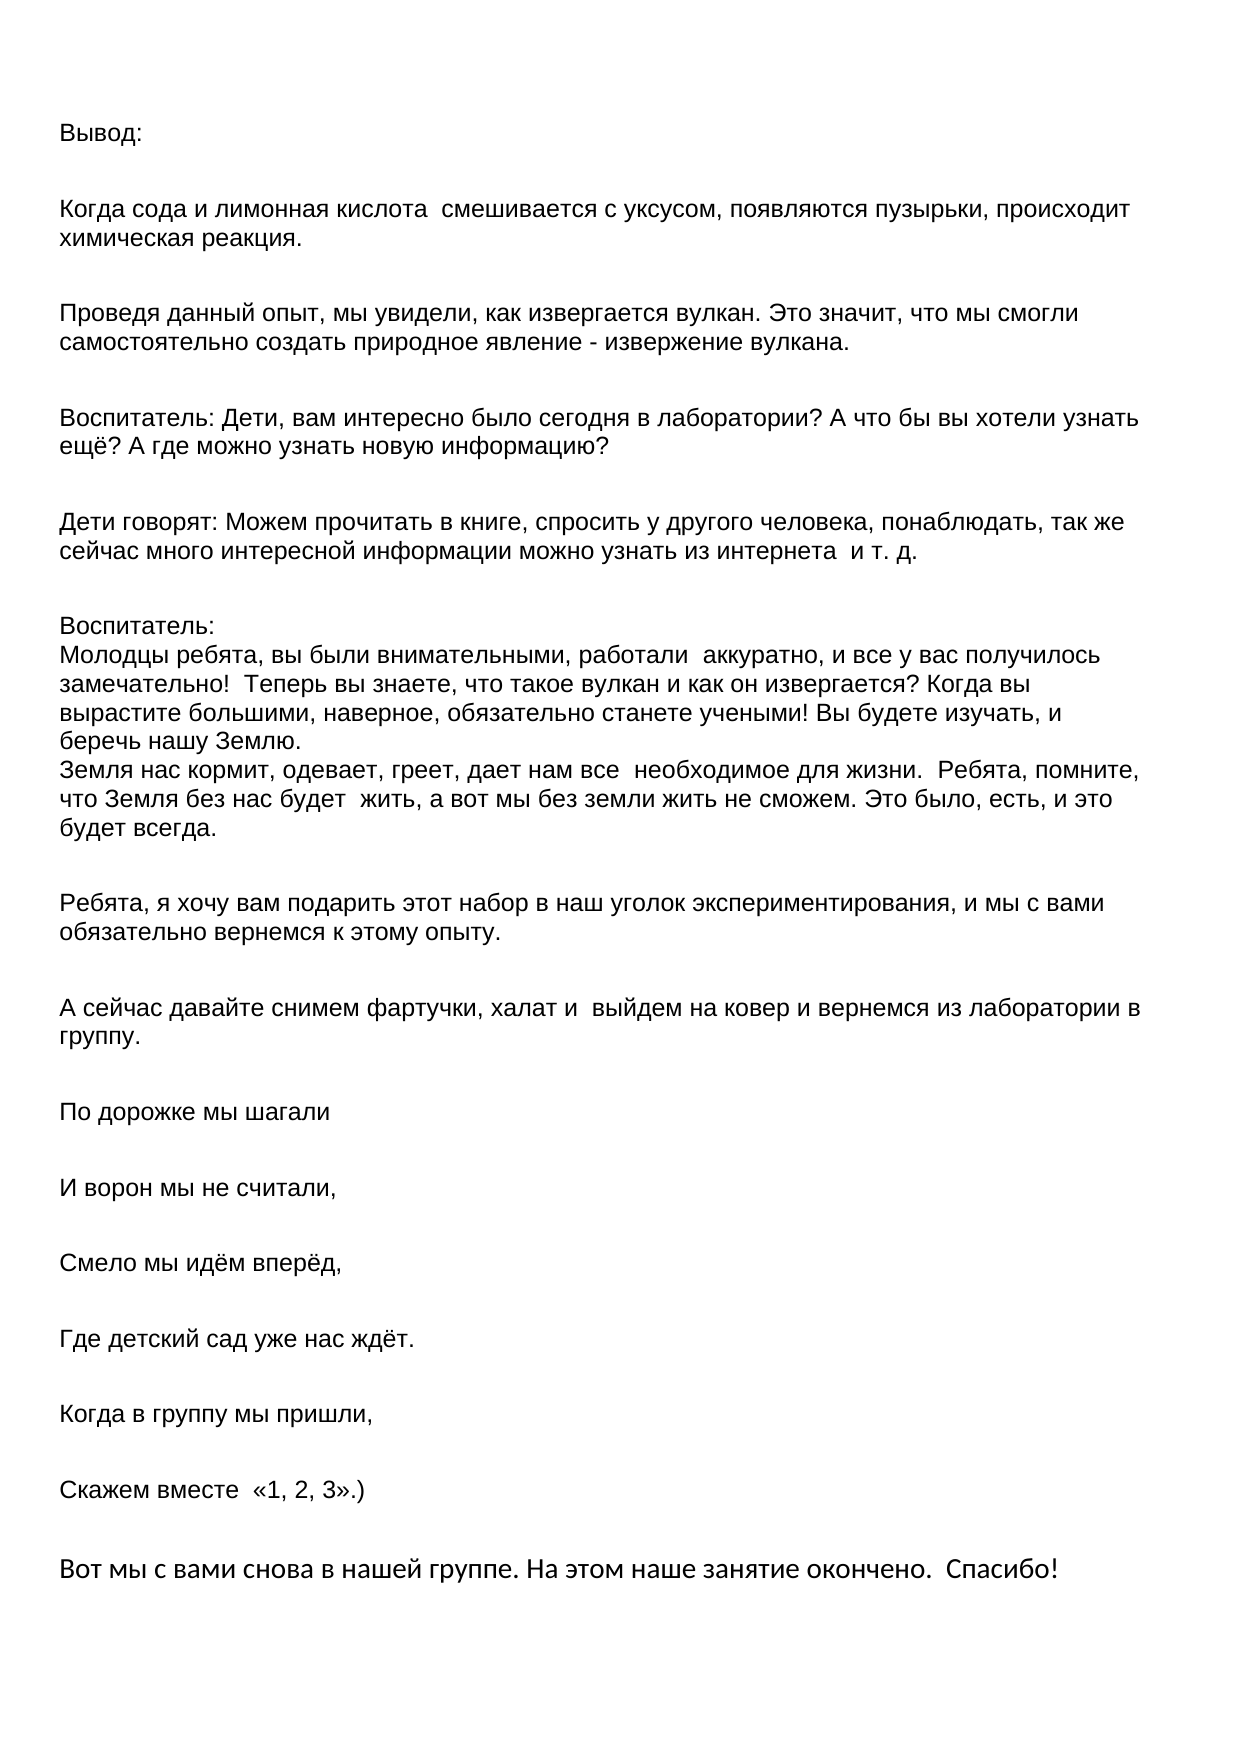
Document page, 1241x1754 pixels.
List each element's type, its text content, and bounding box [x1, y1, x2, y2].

text Скажем вместе «1, 2, 3».) [59, 1475, 1152, 1504]
text Где детский сад уже нас ждёт. [59, 1324, 1152, 1352]
text Вот мы с вами снова в нашей группе. На этом наше занятие окончено. Спасибо! [59, 1551, 1152, 1586]
text Когда сода и лимонная кислота смешивается с уксусом, появляются пузырьки, происходит химическая реакция. [59, 194, 1152, 251]
text По дорожке мы шагали [59, 1097, 1152, 1126]
text Ребята, я хочу вам подарить этот набор в наш уголок экспериментирования, и мы с вами обязательно вернемся к этому опыту. [59, 888, 1152, 946]
text Вывод: [59, 118, 1152, 147]
text Воспитатель: Молодцы ребята, вы были внимательными, работали аккуратно, и все у вас получилось замечательно! Теперь вы знаете, что такое вулкан и как он извергается? Когда вы вырастите большими, наверное, обязательно станете учеными! Вы будете изучать, и беречь нашу Землю. Земля нас кормит, одевает, греет, дает нам все необходимое для жизни. Ребята, помните, что Земля без нас будет жить, а вот мы без земли жить не сможем. Это было, есть, и это будет всегда. [59, 611, 1152, 841]
text Проведя данный опыт, мы увидели, как извергается вулкан. Это значит, что мы смогли самостоятельно создать природное явление - извержение вулкана. [59, 298, 1152, 356]
text А сейчас давайте снимем фартучки, халат и выйдем на ковер и вернемся из лаборатории в группу. [59, 992, 1152, 1050]
text Когда в группу мы пришли, [59, 1399, 1152, 1428]
text Воспитатель: Дети, вам интересно было сегодня в лаборатории? А что бы вы хотели узнать ещё? А где можно узнать новую информацию? [59, 402, 1152, 460]
text Дети говорят: Можем прочитать в книге, спросить у другого человека, понаблюдать, так же сейчас много интересной информации можно узнать из интернета и т. д. [59, 507, 1152, 564]
text И ворон мы не считали, [59, 1172, 1152, 1201]
text Смело мы идём вперёд, [59, 1248, 1152, 1277]
